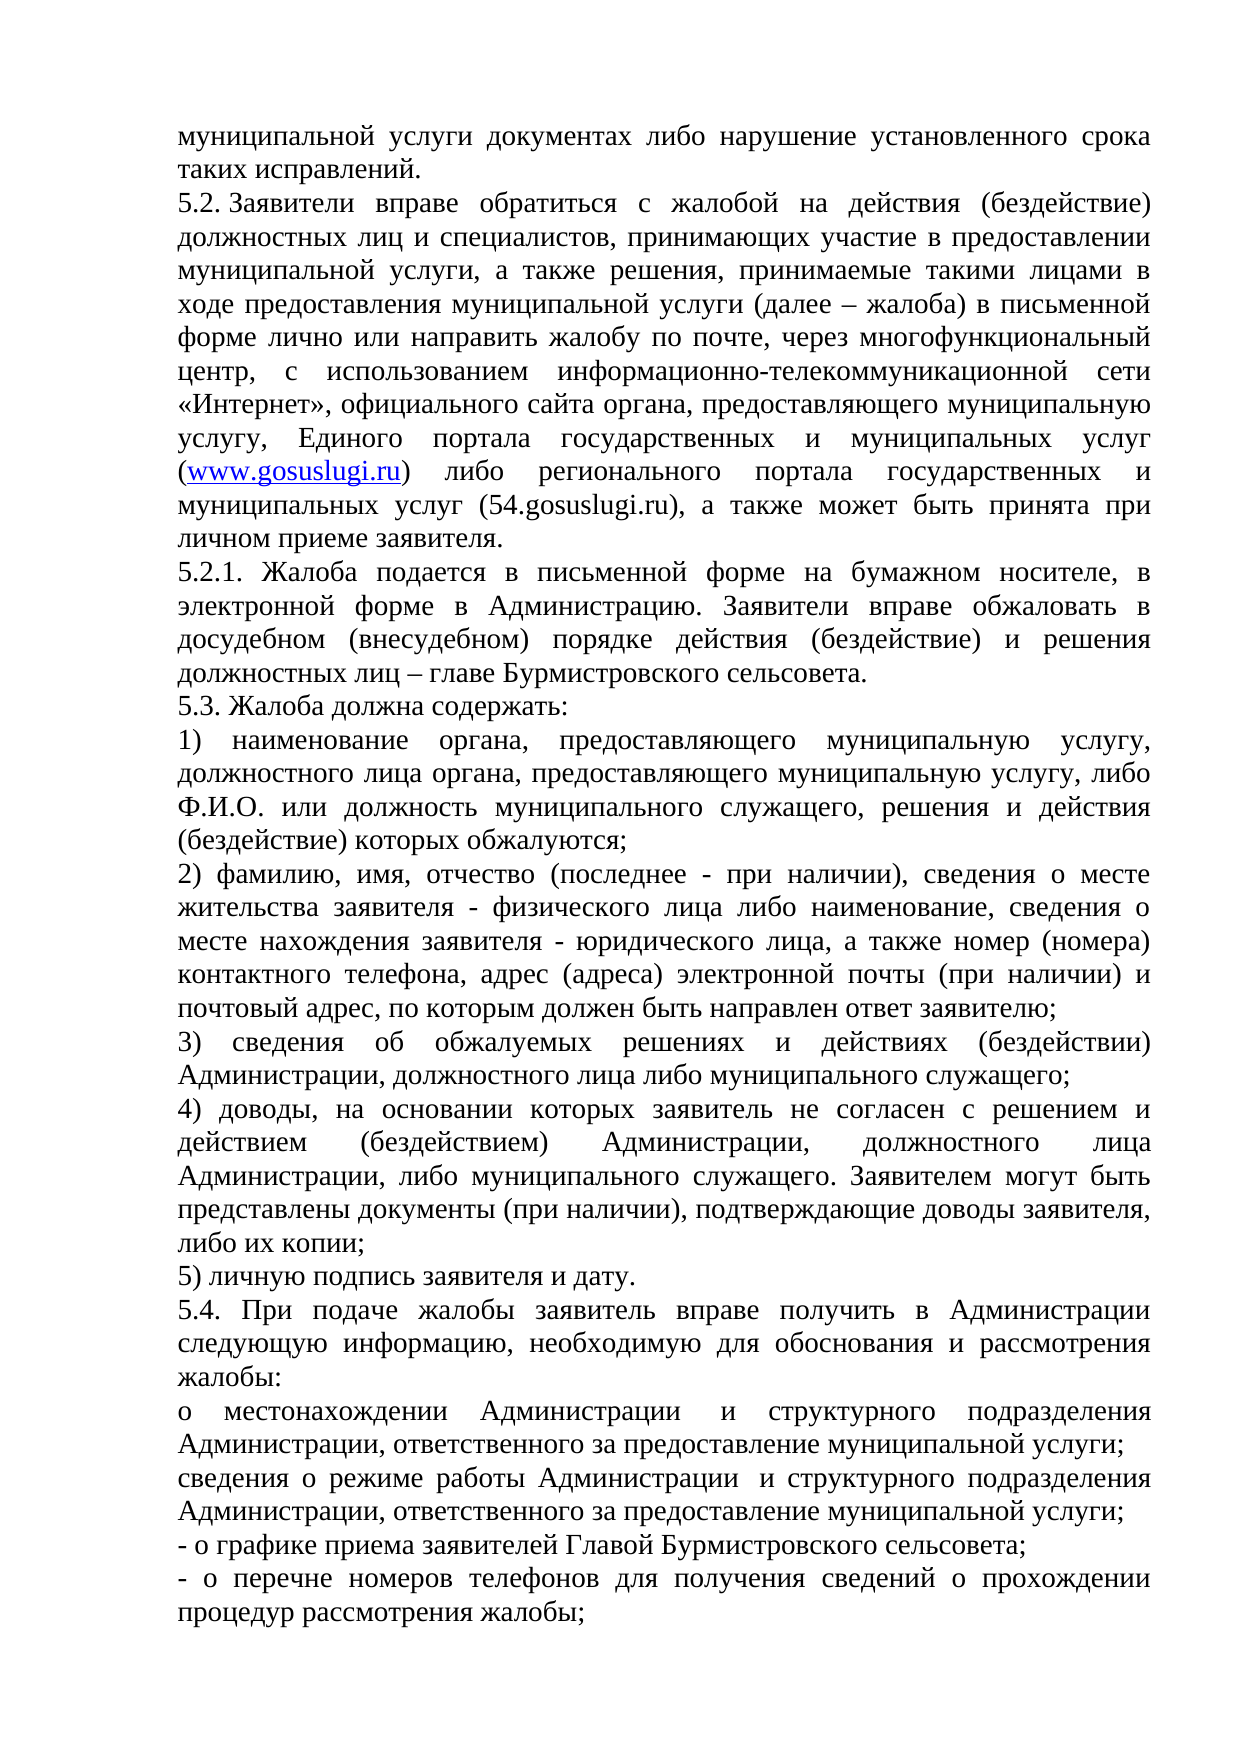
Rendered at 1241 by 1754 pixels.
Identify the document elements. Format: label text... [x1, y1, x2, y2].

text 4) доводы, на основании которых заявитель не согласен с решением и действием (бездействием) Администрации, должностного лица Администрации, либо муниципального служащего. Заявителем могут быть представлены документы (при наличии), подтверждающие доводы заявителя, либо их копии; [177, 1091, 1152, 1258]
text - о графике приема заявителей Главой Бурмистровского сельсовета; [177, 1527, 1152, 1560]
text 2) фамилию, имя, отчество (последнее - при наличии), сведения о месте жительства заявителя - физического лица либо наименование, сведения о месте нахождения заявителя - юридического лица, а также номер (номера) контактного телефона, адрес (адреса) электронной почты (при наличии) и почтовый адрес, по которым должен быть направлен ответ заявителю; [177, 856, 1152, 1024]
text 5.4. При подаче жалобы заявитель вправе получить в Администрации следующую информацию, необходимую для обоснования и рассмотрения жалобы: [177, 1292, 1152, 1393]
text 5) личную подпись заявителя и дату. [177, 1258, 1152, 1292]
text 3) сведения об обжалуемых решениях и действиях (бездействии) Администрации, должностного лица либо муниципального служащего; [177, 1024, 1152, 1091]
text - о перечне номеров телефонов для получения сведений о прохождении процедур рассмотрения жалобы; [177, 1560, 1152, 1627]
text о местонахождении Администрации и структурного подразделения Администрации, ответственного за предоставление муниципальной услуги; [177, 1393, 1152, 1460]
text сведения о режиме работы Администрации и структурного подразделения Администрации, ответственного за предоставление муниципальной услуги; [177, 1460, 1152, 1527]
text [177, 118, 1152, 185]
text 5.2. Заявители вправе обратиться с жалобой на действия (бездействие) должностных лиц и специалистов, принимающих участие в предоставлении муниципальной услуги, а также решения, принимаемые такими лицами в ходе предоставления муниципальной услуги (далее – жалоба) в письменной форме лично или направить жалобу по почте, через многофункциональный центр, с использованием информационно-телекоммуникационной сети «Интернет», официального сайта органа, предоставляющего муниципальную услугу, Единого портала государственных и муниципальных услуг (www.gosuslugi.ru) либо регионального портала государственных и муниципальных услуг (54.gosuslugi.ru), а также может быть принята при личном приеме заявителя. [177, 185, 1152, 554]
text 5.3. Жалоба должна содержать: [177, 688, 1152, 722]
text 5.2.1. Жалоба подается в письменной форме на бумажном носителе, в электронной форме в Администрацию. Заявители вправе обжаловать в досудебном (внесудебном) порядке действия (бездействие) и решения должностных лиц – главе Бурмистровского сельсовета. [177, 554, 1152, 688]
text 1) наименование органа, предоставляющего муниципальную услугу, должностного лица органа, предоставляющего муниципальную услугу, либо Ф.И.О. или должность муниципального служащего, решения и действия (бездействие) которых обжалуются; [177, 722, 1152, 856]
